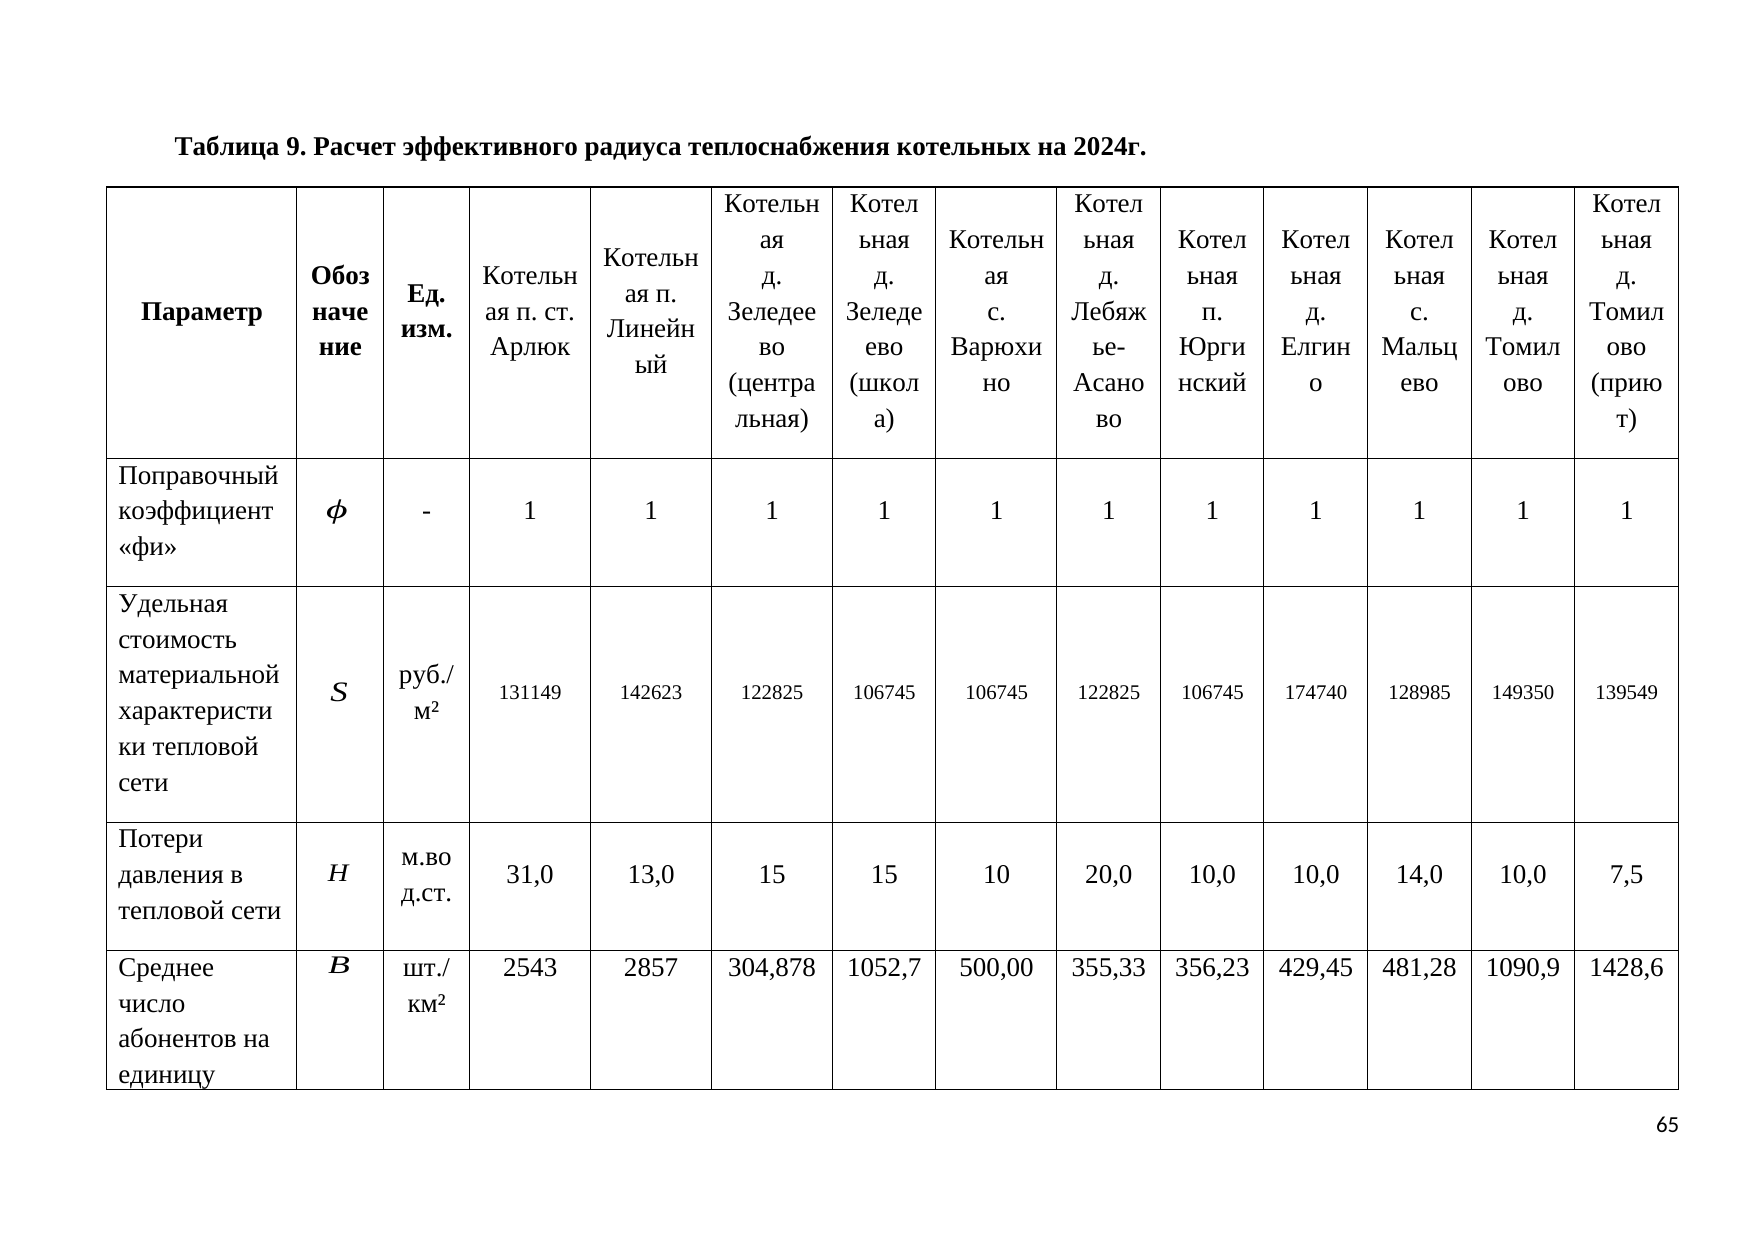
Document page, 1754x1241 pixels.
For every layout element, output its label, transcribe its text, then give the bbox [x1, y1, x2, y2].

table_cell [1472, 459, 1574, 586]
table_header Котельная д. Зеледеево (школа) [833, 188, 935, 458]
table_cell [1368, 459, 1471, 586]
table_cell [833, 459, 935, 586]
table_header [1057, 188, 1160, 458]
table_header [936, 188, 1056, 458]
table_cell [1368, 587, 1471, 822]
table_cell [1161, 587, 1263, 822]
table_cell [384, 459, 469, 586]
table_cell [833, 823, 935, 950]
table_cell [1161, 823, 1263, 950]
table_header Обозначение [297, 188, 383, 458]
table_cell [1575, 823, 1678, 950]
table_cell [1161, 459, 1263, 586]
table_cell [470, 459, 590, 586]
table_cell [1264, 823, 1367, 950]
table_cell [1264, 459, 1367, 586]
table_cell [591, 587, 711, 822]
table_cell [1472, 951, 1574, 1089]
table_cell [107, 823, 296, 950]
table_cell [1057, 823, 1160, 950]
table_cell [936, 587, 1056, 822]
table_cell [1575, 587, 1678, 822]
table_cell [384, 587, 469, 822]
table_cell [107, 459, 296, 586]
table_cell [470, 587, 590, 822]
table_header Котельная д. Зеледеево (центральная) [712, 188, 832, 458]
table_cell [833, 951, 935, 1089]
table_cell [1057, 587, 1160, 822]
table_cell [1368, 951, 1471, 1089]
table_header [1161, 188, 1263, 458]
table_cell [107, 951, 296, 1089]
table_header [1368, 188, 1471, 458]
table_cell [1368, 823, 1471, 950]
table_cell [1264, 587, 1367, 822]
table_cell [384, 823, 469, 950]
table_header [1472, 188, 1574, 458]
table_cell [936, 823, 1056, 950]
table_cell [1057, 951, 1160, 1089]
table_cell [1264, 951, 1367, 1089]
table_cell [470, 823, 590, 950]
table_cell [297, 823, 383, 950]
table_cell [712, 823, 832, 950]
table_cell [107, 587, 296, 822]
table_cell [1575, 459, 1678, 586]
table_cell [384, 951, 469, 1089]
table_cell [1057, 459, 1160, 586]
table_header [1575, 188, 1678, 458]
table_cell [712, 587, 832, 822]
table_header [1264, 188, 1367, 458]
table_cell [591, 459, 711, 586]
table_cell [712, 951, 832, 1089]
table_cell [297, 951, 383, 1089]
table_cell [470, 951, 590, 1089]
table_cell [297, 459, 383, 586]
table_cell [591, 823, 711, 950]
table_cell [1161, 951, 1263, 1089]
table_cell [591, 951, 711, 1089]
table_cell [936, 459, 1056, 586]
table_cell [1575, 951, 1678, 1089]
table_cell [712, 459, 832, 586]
table_header Ед. изм. [384, 188, 469, 458]
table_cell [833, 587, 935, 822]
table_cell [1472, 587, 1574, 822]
table_header Котельная п. ст. Арлюк [470, 188, 590, 458]
table_header Котельная п. Линейный [591, 188, 711, 458]
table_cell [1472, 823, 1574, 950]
text Таблица 9. Расчет эффективного радиуса теплоснабжения котельных на 2024г. [118, 130, 1679, 161]
table_header Параметр [107, 188, 296, 458]
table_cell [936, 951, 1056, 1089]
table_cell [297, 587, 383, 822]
